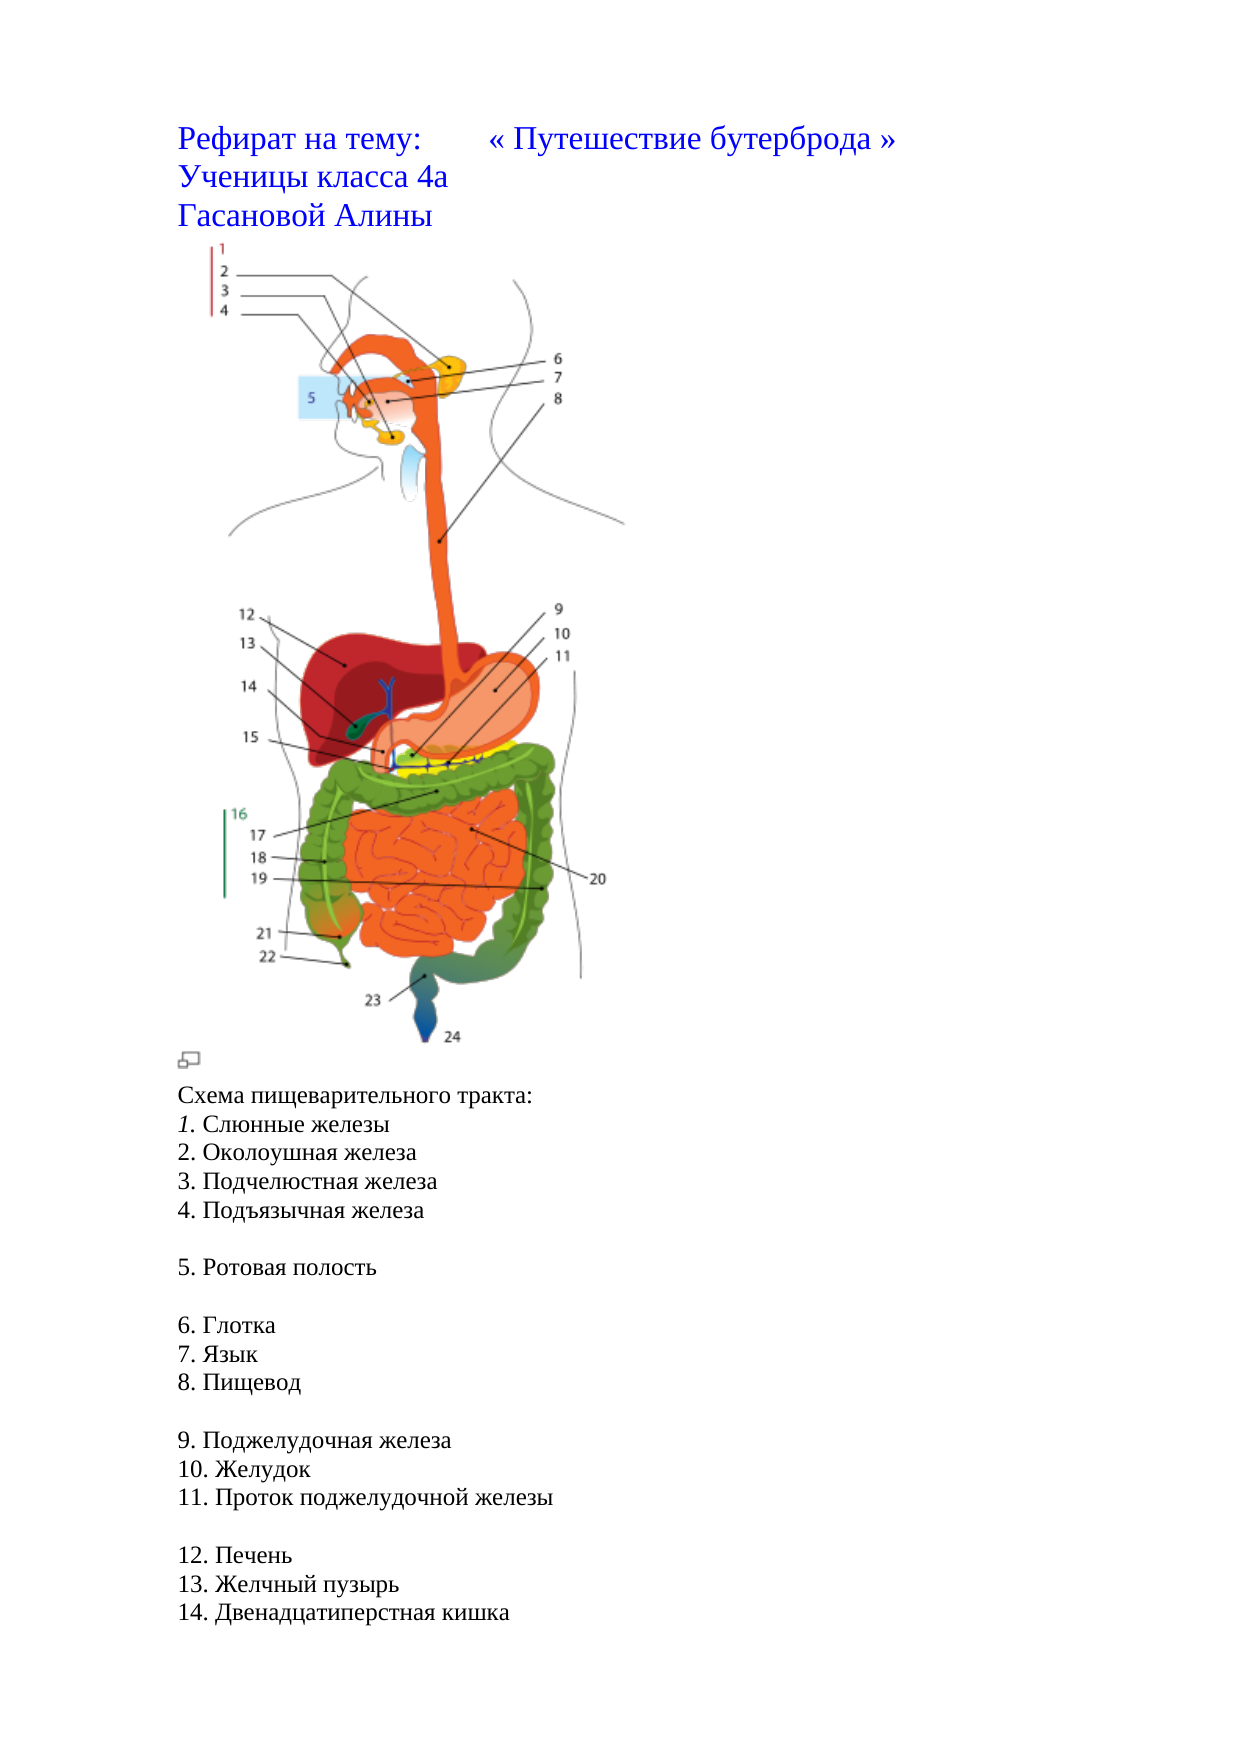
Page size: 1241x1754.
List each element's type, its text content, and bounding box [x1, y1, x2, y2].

text Гасановой Алины [177, 195, 1152, 233]
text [177, 1080, 1152, 1626]
text Рефират на тему: « Путешествие бутерброда » [177, 118, 1152, 156]
text Ученицы класса 4а [177, 156, 1152, 195]
picture [177, 233, 646, 1069]
